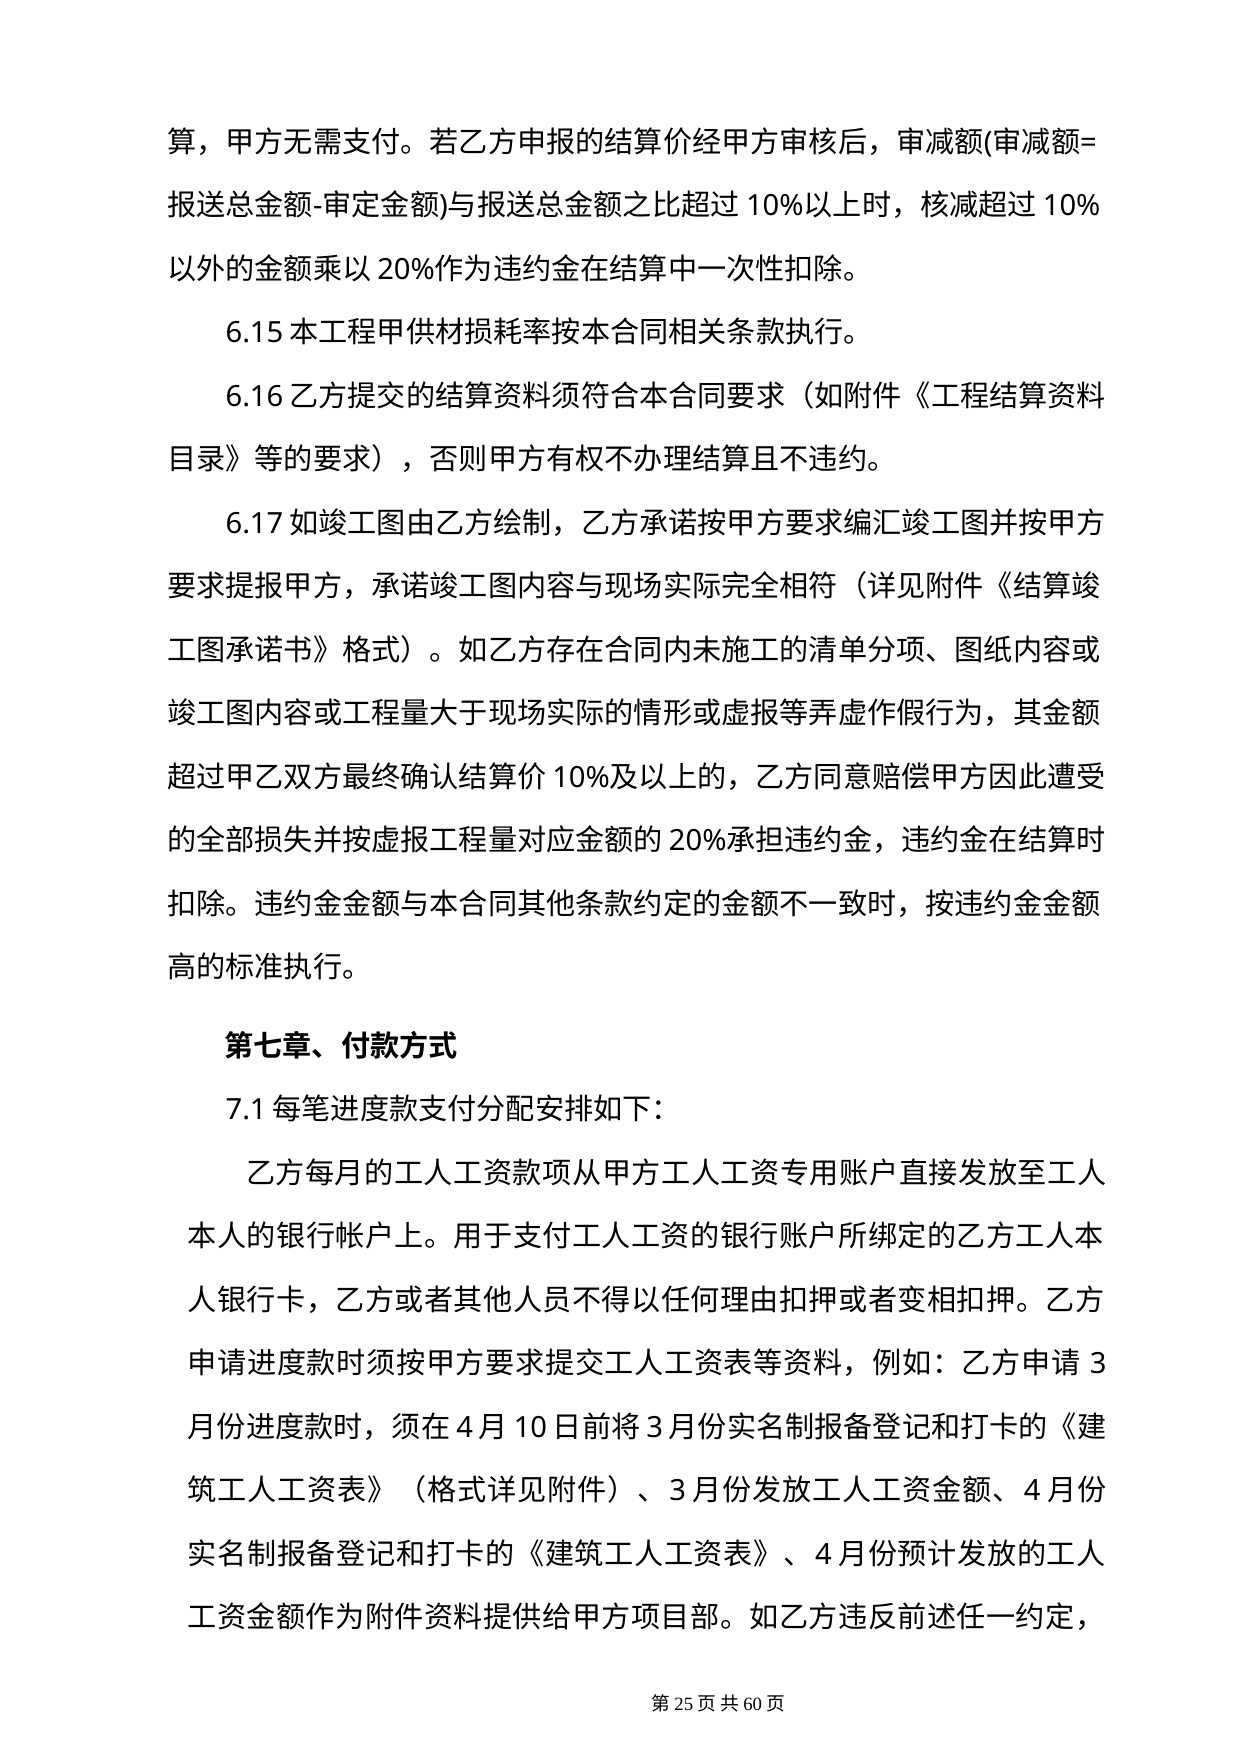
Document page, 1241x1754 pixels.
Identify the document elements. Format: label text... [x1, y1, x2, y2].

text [187, 1149, 1106, 1636]
text 6.17如竣工图由乙方绘制，乙方承诺按甲方要求编汇竣工图并按甲方要求提报甲方，承诺竣工图内容与现场实际完全相符（详见附件《结算竣工图承诺书》格式）。如乙方存在合同内未施工的清单分项、图纸内容或竣工图内容或工程量大于现场实际的情形或虚报等弄虚作假行为，其金额超过甲乙双方最终确认结算价10%及以上的，乙方同意赔偿甲方因此遭受的全部损失并按虚报工程量对应金额的20%承担违约金，违约金在结算时扣除。违约金金额与本合同其他条款约定的金额不一致时，按违约金金额高的标准执行。 [167, 499, 1106, 986]
text 第七章、付款方式 [166, 1022, 1106, 1064]
text 6.16乙方提交的结算资料须符合本合同要求（如附件《工程结算资料目录》等的要求），否则甲方有权不办理结算且不违约。 [167, 372, 1106, 478]
text 7.1每笔进度款支付分配安排如下： [167, 1086, 1106, 1128]
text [167, 118, 1106, 288]
text 6.15本工程甲供材损耗率按本合同相关条款执行。 [167, 309, 1106, 351]
